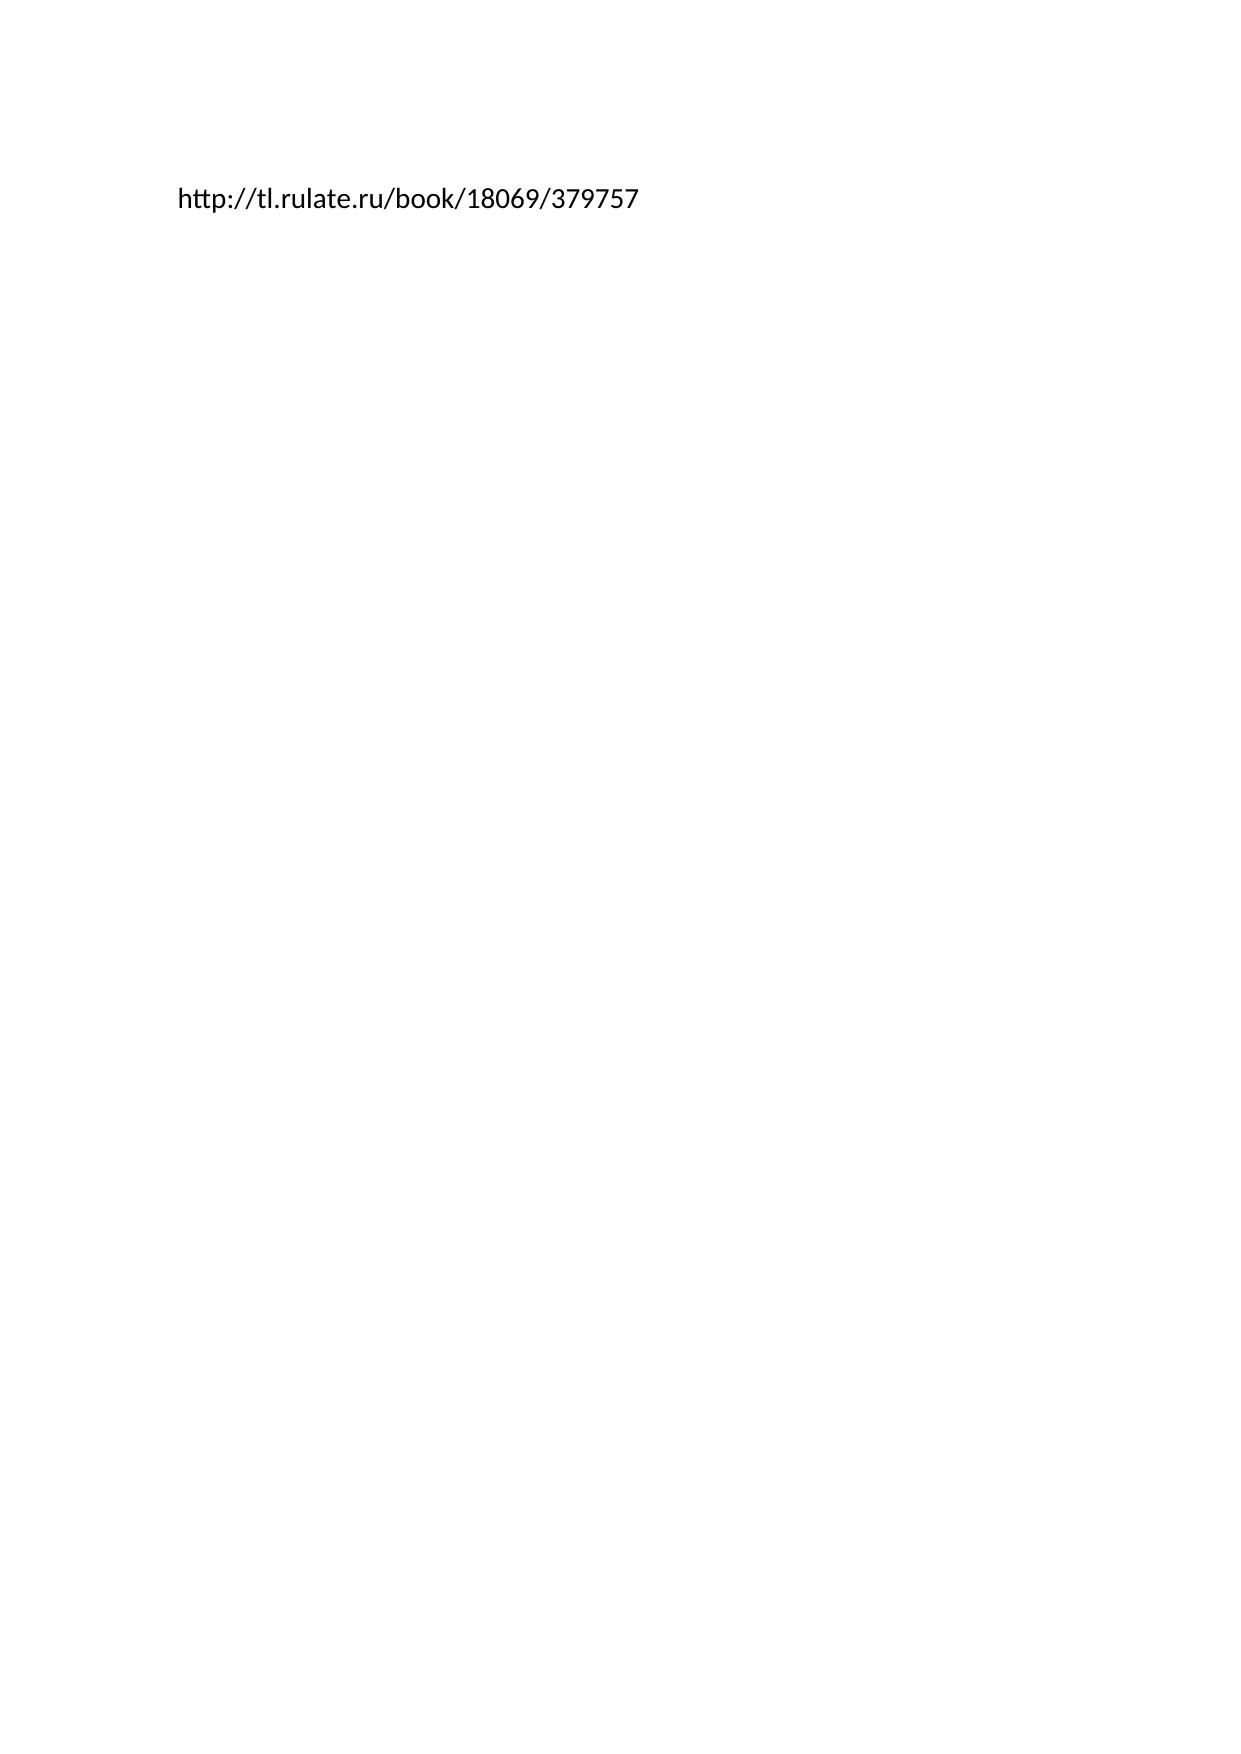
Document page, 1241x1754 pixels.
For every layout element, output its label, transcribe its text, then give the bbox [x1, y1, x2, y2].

text http://tl.rulate.ru/book/18069/379757 [177, 180, 1152, 216]
